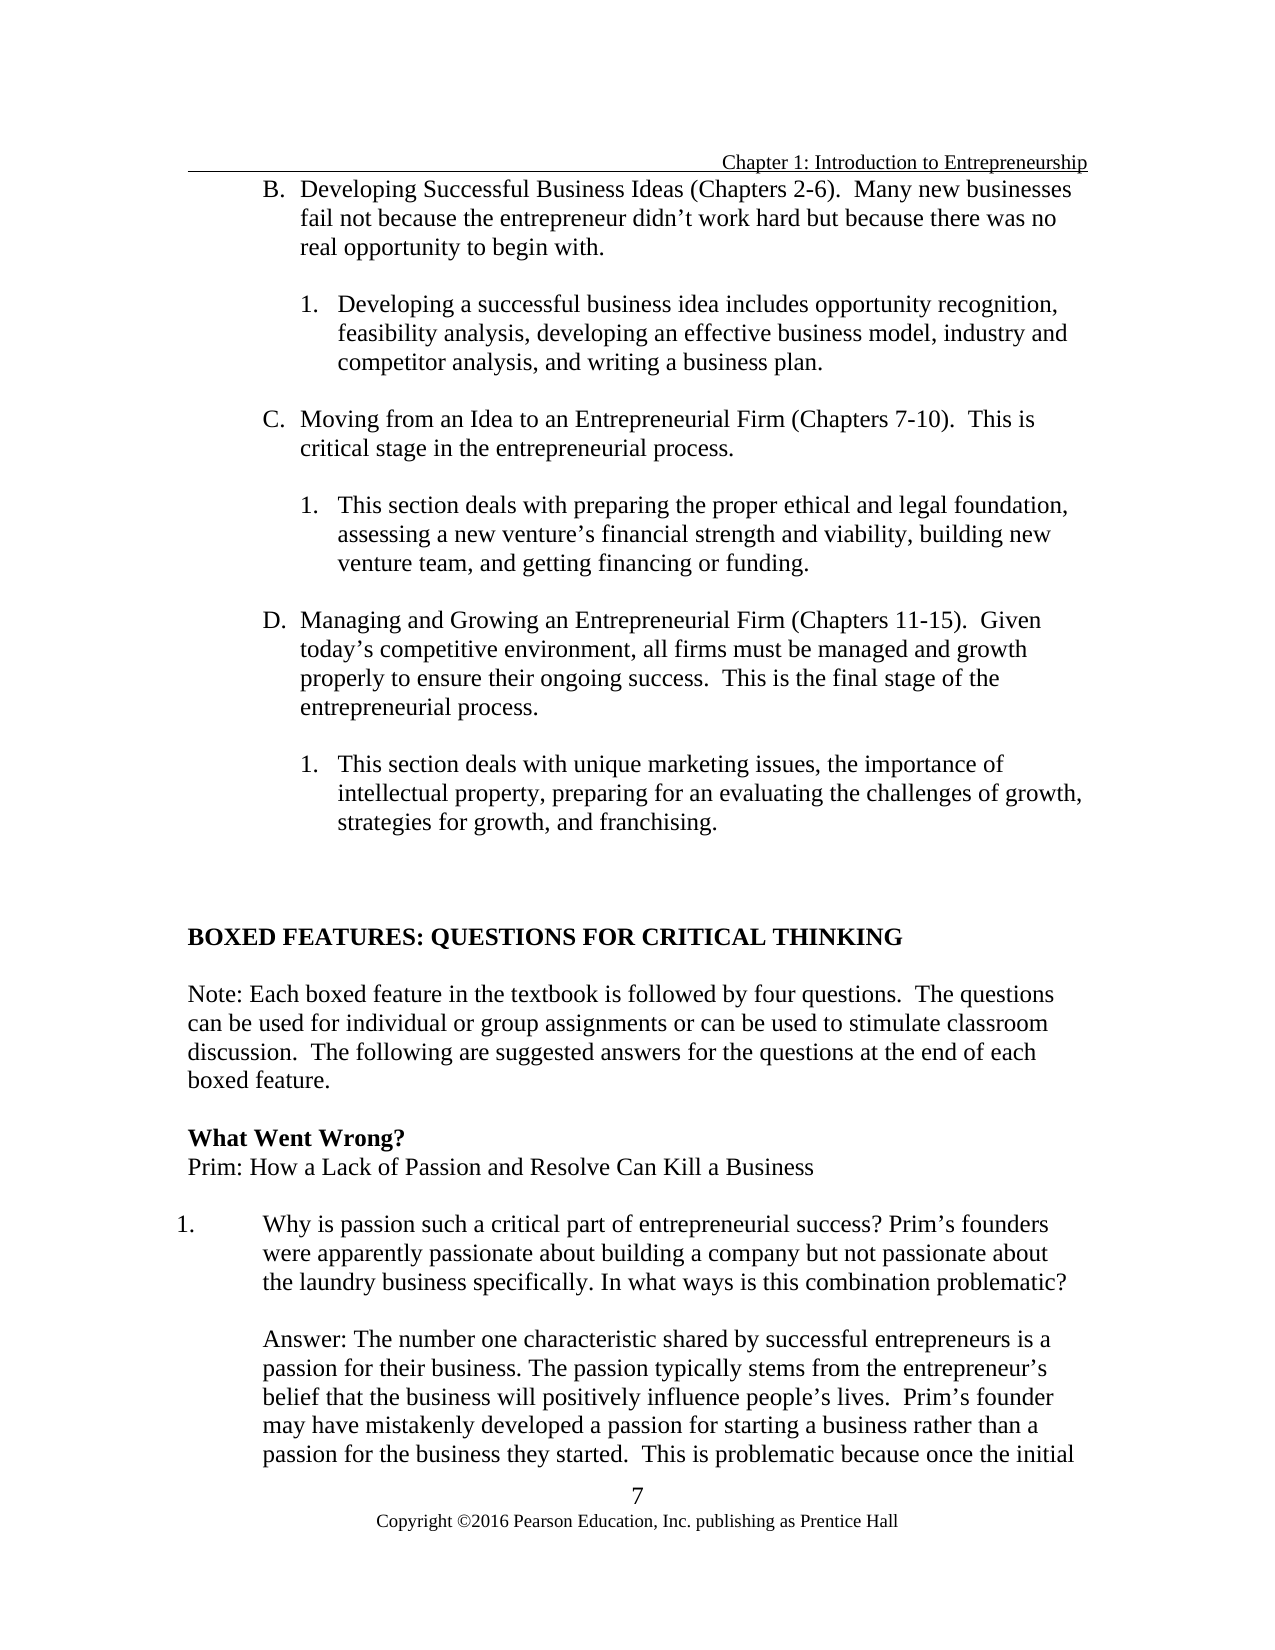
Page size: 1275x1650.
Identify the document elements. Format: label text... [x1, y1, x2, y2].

text Note: Each boxed feature in the textbook is followed by four questions. The questions can be used for individual or group assignments or can be used to stimulate classroom discussion. The following are suggested answers for the questions at the end of each boxed feature. [187, 979, 1087, 1094]
list Moving from an Idea to an Entrepreneurial Firm (Chapters 7-10). This is critical stage in the entrepreneurial process. [262, 404, 1087, 462]
list This section deals with preparing the proper ethical and legal foundation, assessing a new venture’s financial strength and viability, building new venture team, and getting financing or funding. [300, 490, 1087, 577]
table_header 1. [165, 1209, 251, 1468]
text What Went Wrong? [187, 1123, 1087, 1152]
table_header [251, 1209, 1087, 1468]
text Prim: How a Lack of Passion and Resolve Can Kill a Business [187, 1152, 1087, 1180]
text BOXED FEATURES: QUESTIONS FOR CRITICAL THINKING [187, 922, 1087, 950]
list Developing Successful Business Ideas (Chapters 2-6). Many new businesses fail not because the entrepreneur didn’t work hard but because there was no real opportunity to begin with. [262, 174, 1087, 260]
list Developing a successful business idea includes opportunity recognition, feasibility analysis, developing an effective business model, industry and competitor analysis, and writing a business plan. [300, 289, 1087, 375]
list This section deals with unique marketing issues, the importance of intellectual property, preparing for an evaluating the challenges of growth, strategies for growth, and franchising. [300, 749, 1087, 835]
list Managing and Growing an Entrepreneurial Firm (Chapters 11-15). Given today’s competitive environment, all firms must be managed and growth properly to ensure their ongoing success. This is the final stage of the entrepreneurial process. [262, 605, 1087, 720]
